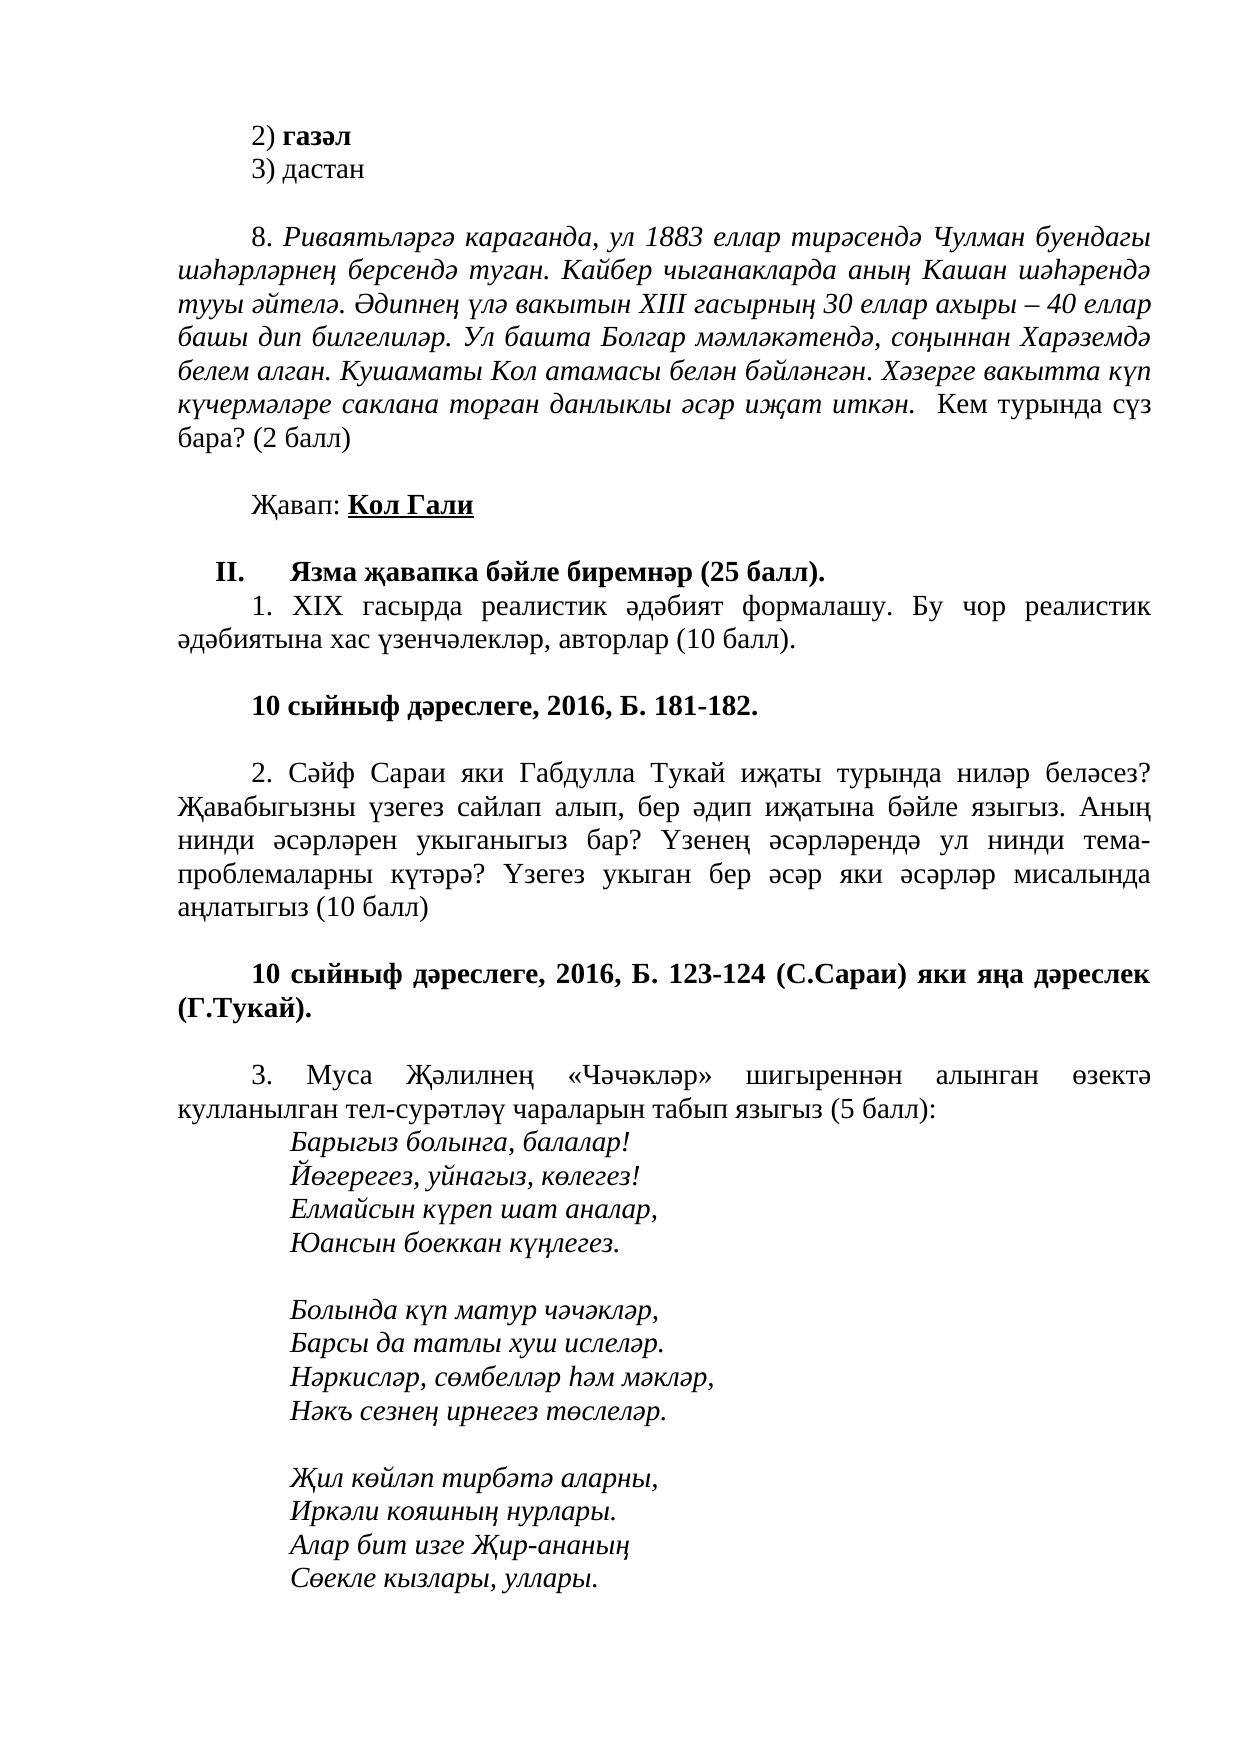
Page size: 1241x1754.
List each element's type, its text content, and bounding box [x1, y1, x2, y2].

text Җавап: Кол Гали [177, 487, 1152, 521]
list 8. Риваятьләргә караганда, ул 1883 еллар тирәсендә Чулман буендагы шәһәрләрнең берсендә туган. Кайбер чыганакларда аның Кашан шәһәрендә тууы әйтелә. Әдипнең үлә вакытын XIII гасырның 30 еллар ахыры – 40 еллар башы дип билгелиләр. Ул башта Болгар мәмләкәтендә, соңыннан Харәземдә белем алган. Кушаматы Кол атамасы белән бәйләнгән. Хәзерге вакытта күп күчермәләре саклана торган данлыклы әсәр иҗат иткән. Кем турында сүз бара? (2 балл) [177, 219, 1152, 453]
list Нәркисләр, сөмбелләр һәм мәкләр, [290, 1359, 1152, 1393]
list 3. Муса Җәлилнең «Чәчәкләр» шигыреннән алынган өзектә кулланылган тел-сурәтләү чараларын табып языгыз (5 балл): [177, 1057, 1152, 1124]
list 1. XIX гасырда реалистик әдәбият формалашу. Бу чор реалистик әдәбиятына хас үзенчәлекләр, авторлар (10 балл). [177, 588, 1152, 655]
list Барсы да татлы хуш ислеләр. [290, 1326, 1152, 1359]
list Елмайсын күреп шат аналар, [290, 1191, 1152, 1225]
list 10 сыйныф дәреслеге, 2016, Б. 123-124 (С.Сараи) яки яңа дәреслек (Г.Тукай). [177, 957, 1152, 1024]
list Йөгерегез, уйнагыз, көлегез! [290, 1158, 1152, 1191]
list Җил көйләп тирбәтә аларны, [290, 1460, 1152, 1493]
list Барыгыз болынга, балалар! [290, 1124, 1152, 1158]
list Сөекле кызлары, уллары. [290, 1560, 1152, 1594]
list 3) дастан [177, 152, 1152, 185]
list Юансын боеккан күңлегез. [290, 1225, 1152, 1258]
list Алар бит изге Җир-ананың [290, 1527, 1152, 1560]
text 2) газәл [177, 118, 1152, 152]
list Нәкъ сезнең ирнегез төслеләр. [290, 1393, 1152, 1426]
list Иркәли кояшның нурлары. [290, 1493, 1152, 1527]
list 2. Сәйф Сараи яки Габдулла Тукай иҗаты турында ниләр беләсез? Җавабыгызны үзегез сайлап алып, бер әдип иҗатына бәйле языгыз. Аның нинди әсәрләрен укыганыгыз бар? Үзенең әсәрләрендә ул нинди тема-проблемаларны күтәрә? Үзегез укыган бер әсәр яки әсәрләр мисалында аңлатыгыз (10 балл) [177, 755, 1152, 923]
list Болында күп матур чәчәкләр, [290, 1292, 1152, 1326]
list Язма җавапка бәйле биремнәр (25 балл). [215, 554, 1152, 588]
list 10 сыйныф дәреслеге, 2016, Б. 181-182. [177, 688, 1152, 722]
